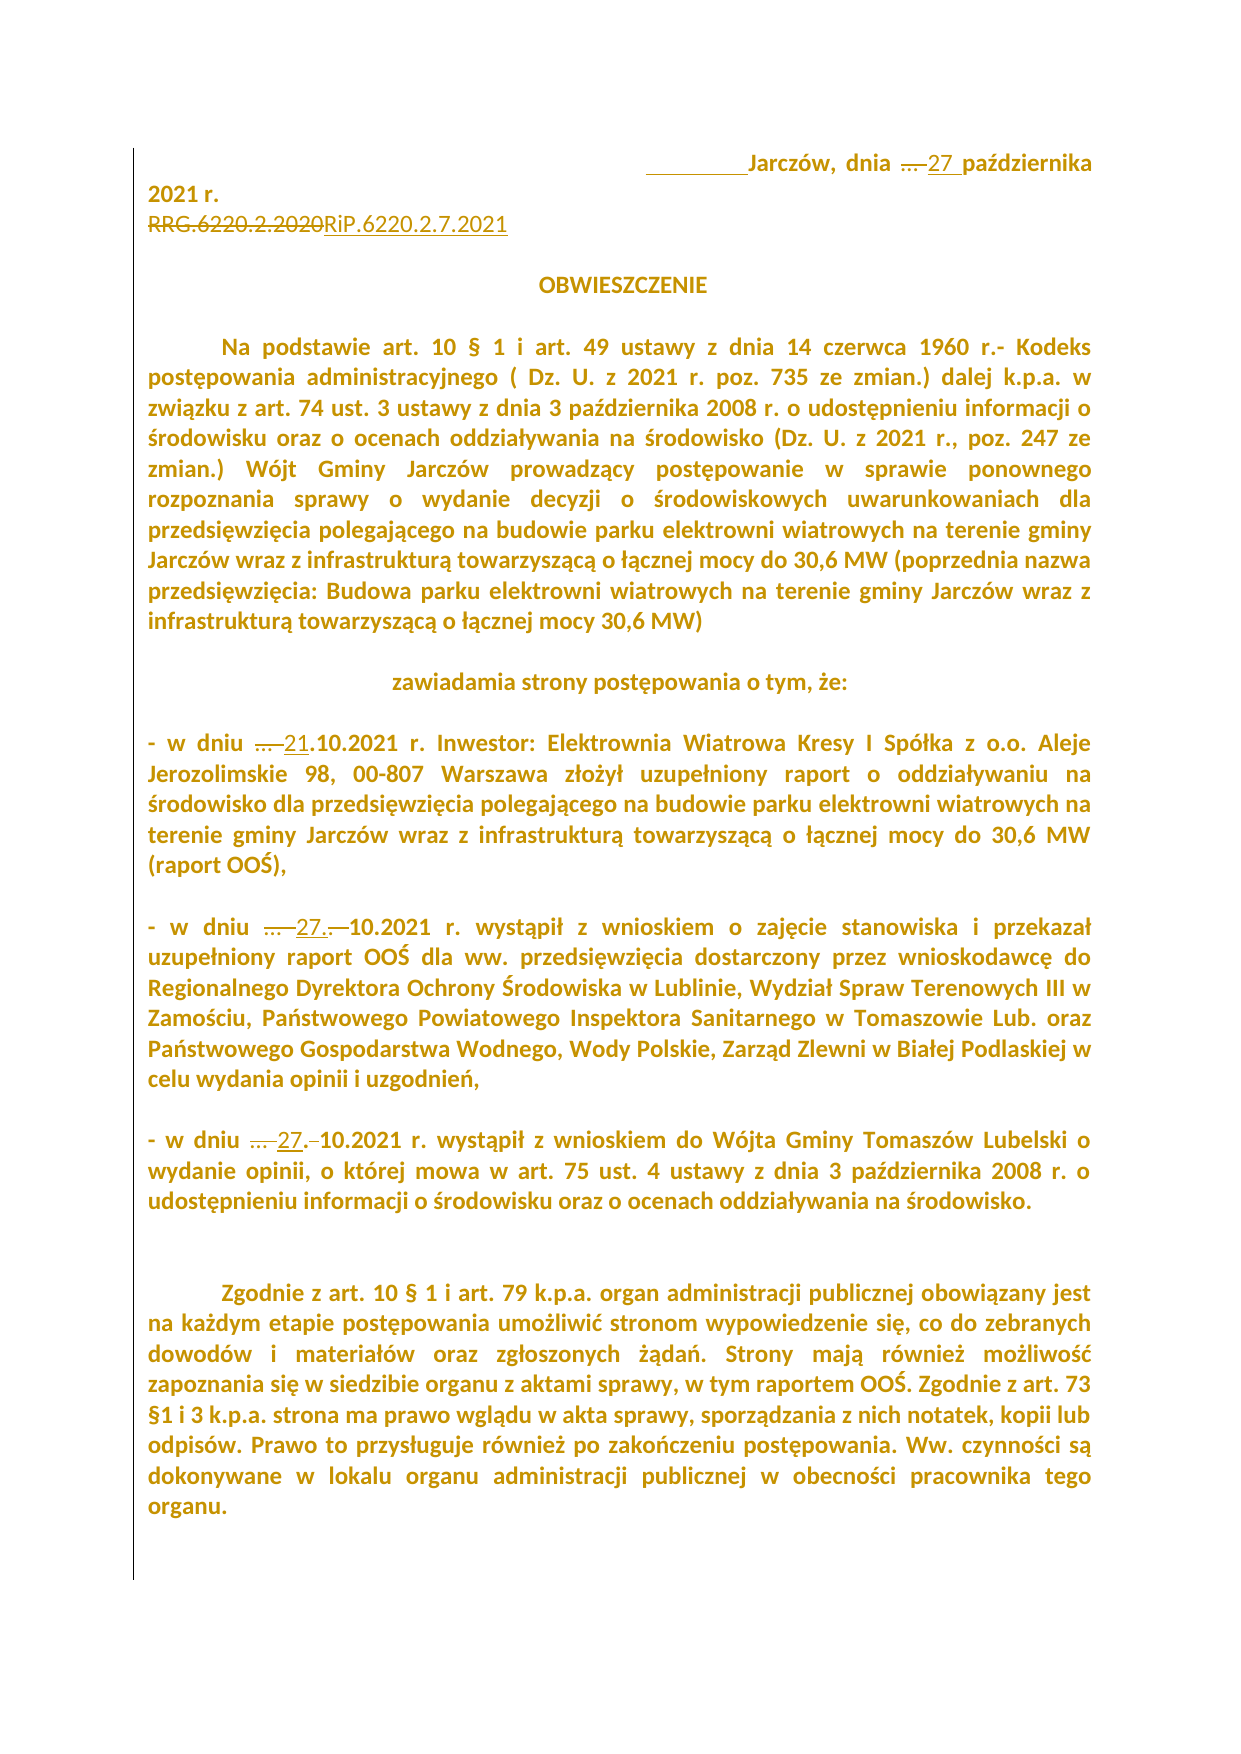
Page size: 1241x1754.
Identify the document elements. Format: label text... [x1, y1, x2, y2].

text Zgodnie z art. 10 § 1 i art. 79 k.p.a. organ administracji publicznej obowiązany jest na każdym etapie postępowania umożliwić stronom wypowiedzenie się, co do zebranych dowodów i materiałów oraz zgłoszonych żądań. Strony mają również możliwość zapoznania się w siedzibie organu z aktami sprawy, w tym raportem OOŚ. Zgodnie z art. 73 §1 i 3 k.p.a. strona ma prawo wglądu w akta sprawy, sporządzania z nich notatek, kopii lub odpisów. Prawo to przysługuje również po zakończeniu postępowania. Ww. czynności są dokonywane w lokalu organu administracji publicznej w obecności pracownika tego organu. [148, 1277, 1093, 1521]
text zawiadamia strony postępowania o tym, że: [148, 666, 1093, 697]
text Jarczów, dnia października 2021 r. [148, 148, 1093, 209]
text - w dniu .10.2021 r. Inwestor: Elektrownia Wiatrowa Kresy I Spółka z o.o. Aleje Jerozolimskie 98, 00-807 Warszawa złożył uzupełniony raport o oddziaływaniu na środowisko dla przedsięwzięcia polegającego na budowie parku elektrowni wiatrowych na terenie gminy Jarczów wraz z infrastrukturą towarzyszącą o łącznej mocy do 30,6 MW (raport OOŚ), [148, 727, 1093, 880]
text - w dniu 10.2021 r. wystąpił z wnioskiem o zajęcie stanowiska i przekazał uzupełniony raport OOŚ dla ww. przedsięwzięcia dostarczony przez wnioskodawcę do Regionalnego Dyrektora Ochrony Środowiska w Lublinie, Wydział Spraw Terenowych III w Zamościu, Państwowego Powiatowego Inspektora Sanitarnego w Tomaszowie Lub. oraz Państwowego Gospodarstwa Wodnego, Wody Polskie, Zarząd Zlewni w Białej Podlaskiej w celu wydania opinii i uzgodnień, [148, 911, 1093, 1094]
text Na podstawie art. 10 § 1 i art. 49 ustawy z dnia 14 czerwca 1960 r.- Kodeks postępowania administracyjnego ( Dz. U. z 2021 r. poz. 735 ze zmian.) dalej k.p.a. w związku z art. 74 ust. 3 ustawy z dnia 3 października 2008 r. o udostępnieniu informacji o środowisku oraz o ocenach oddziaływania na środowisko (Dz. U. z 2021 r., poz. 247 ze zmian.) Wójt Gminy Jarczów prowadzący postępowanie w sprawie ponownego rozpoznania sprawy o wydanie decyzji o środowiskowych uwarunkowaniach dla przedsięwzięcia polegającego na budowie parku elektrowni wiatrowych na terenie gminy Jarczów wraz z infrastrukturą towarzyszącą o łącznej mocy do 30,6 MW (poprzednia nazwa przedsięwzięcia: Budowa parku elektrowni wiatrowych na terenie gminy Jarczów wraz z infrastrukturą towarzyszącą o łącznej mocy 30,6 MW) [148, 331, 1093, 636]
subtitle OBWIESZCZENIE [148, 270, 1093, 300]
text - w dniu .10.2021 r. wystąpił z wnioskiem do Wójta Gminy Tomaszów Lubelski o wydanie opinii, o której mowa w art. 75 ust. 4 ustawy z dnia 3 października 2008 r. o udostępnieniu informacji o środowisku oraz o ocenach oddziaływania na środowisko. [148, 1124, 1093, 1216]
